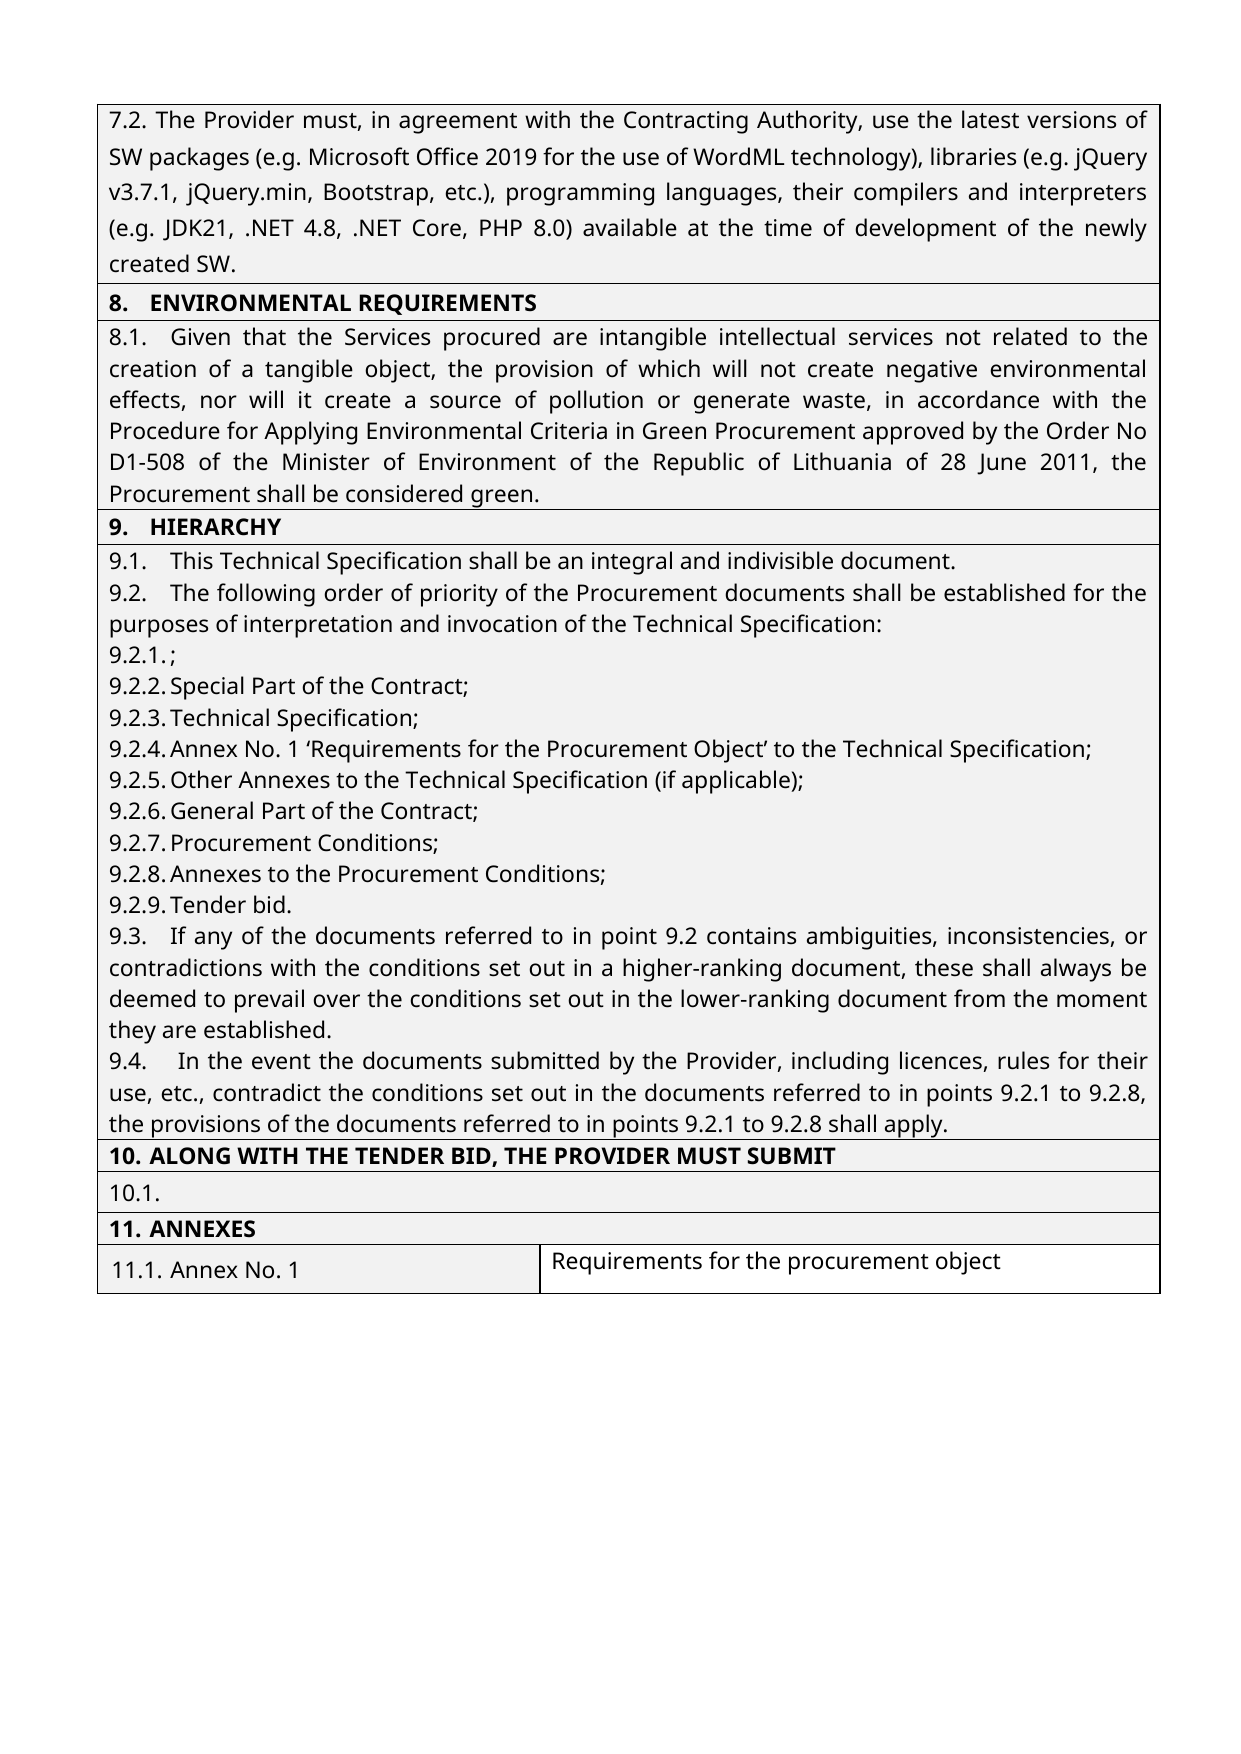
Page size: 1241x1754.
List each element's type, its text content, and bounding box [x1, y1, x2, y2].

table_cell ANNEXES [98, 1213, 1159, 1244]
table_cell HIERARCHY [98, 510, 1159, 544]
table_cell Annex No. 1 [98, 1245, 539, 1293]
table_cell ALONG WITH THE TENDER BID, THE PROVIDER MUST SUBMIT [98, 1140, 1159, 1171]
table_cell This Technical Specification shall be an integral and indivisible document. The following order of priority of the Procurement documents shall be established for the purposes of interpretation and invocation of the Technical Specification: ; Special Part of the Contract; Technical Specification; Annex No. 1 ‘Requirements for the Procurement Object’ to the Technical Specification; Other Annexes to the Technical Specification (if applicable); General Part of the Contract; Procurement Conditions; Annexes to the Procurement Conditions; Tender bid. If any of the documents referred to in point 9.2 contains ambiguities, inconsistencies, or contradictions with the conditions set out in a higher-ranking document, these shall always be deemed to prevail over the conditions set out in the lower-ranking document from the moment they are established. In the event the documents submitted by the Provider, including licences, rules for their use, etc., contradict the conditions set out in the documents referred to in points 9.2.1 to 9.2.8, the provisions of the documents referred to in points 9.2.1 to 9.2.8 shall apply. [98, 545, 1159, 1139]
table_cell ENVIRONMENTAL REQUIREMENTS [98, 284, 1159, 320]
table_cell Requirements for the procurement object [541, 1245, 1159, 1293]
table_cell [98, 1172, 1159, 1212]
table_cell The Provider must, in agreement with the Contracting Authority, use the latest versions of SW packages (e.g. Microsoft Office 2019 for the use of WordML technology), libraries (e.g. jQuery v3.7.1, jQuery.min, Bootstrap, etc.), programming languages, their compilers and interpreters (e.g. JDK21, .NET 4.8, .NET Core, PHP 8.0) available at the time of development of the newly created SW. [98, 105, 1159, 283]
table_cell Given that the Services procured are intangible intellectual services not related to the creation of a tangible object, the provision of which will not create negative environmental effects, nor will it create a source of pollution or generate waste, in accordance with the Procedure for Applying Environmental Criteria in Green Procurement approved by the Order No D1-508 of the Minister of Environment of the Republic of Lithuania of 28 June 2011, the Procurement shall be considered green. [98, 321, 1159, 509]
